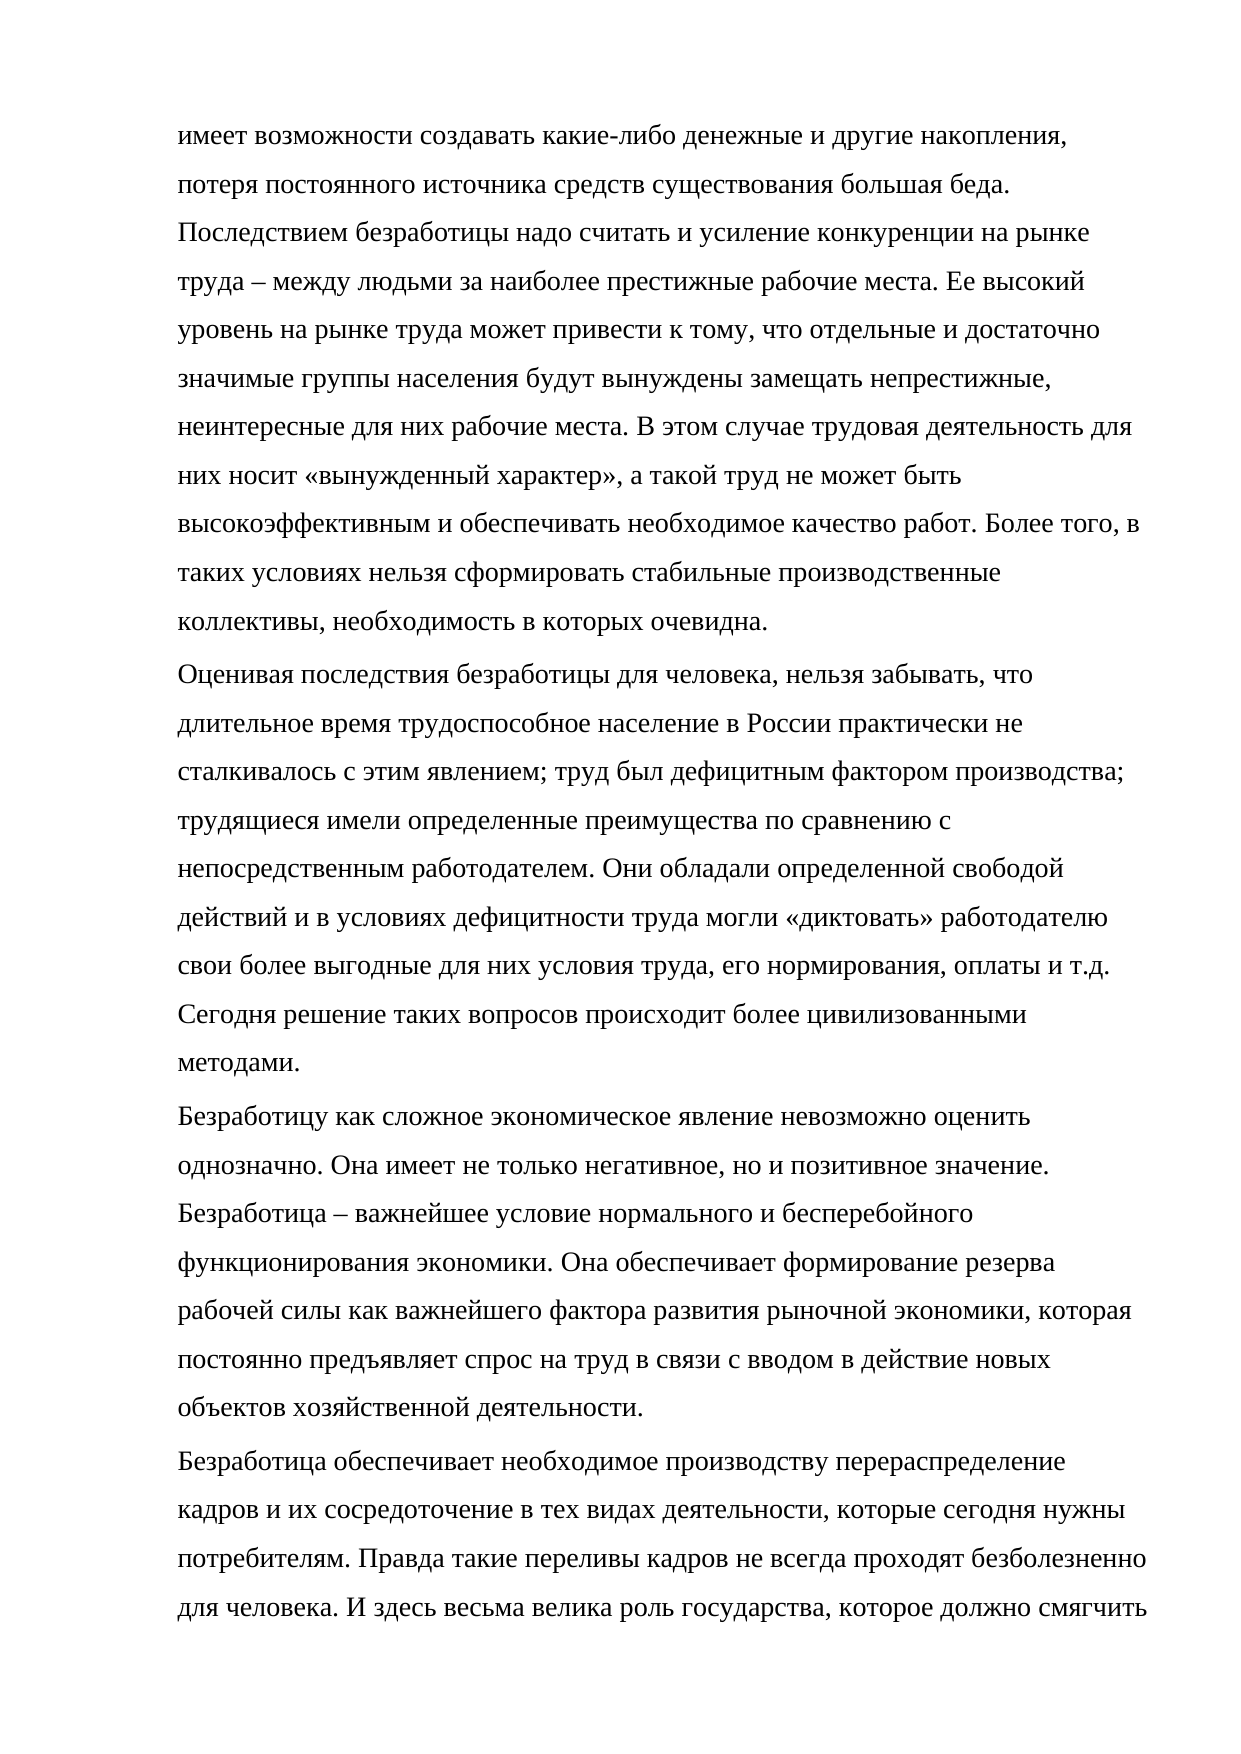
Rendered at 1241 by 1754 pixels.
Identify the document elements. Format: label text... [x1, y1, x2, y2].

text Безработицу как сложное экономическое явление невозможно оценить однозначно. Она имеет не только негативное, но и позитивное значение. Безработица – важнейшее условие нормального и бесперебойного функционирования экономики. Она обеспечивает формирование резерва рабочей силы как важнейшего фактора развития рыночной экономики, которая постоянно предъявляет спрос на труд в связи с вводом в действие новых объектов хозяйственной деятельности. [177, 1099, 1152, 1423]
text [177, 118, 1152, 636]
text Оценивая последствия безработицы для человека, нельзя забывать, что длительное время трудоспособное население в России практически не сталкивалось с этим явлением; труд был дефицитным фактором производства; трудящиеся имели определенные преимущества по сравнению с непосредственным работодателем. Они обладали определенной свободой действий и в условиях дефицитности труда могли «диктовать» работодателю свои более выгодные для них условия труда, его нормирования, оплаты и т.д. Сегодня решение таких вопросов происходит более цивилизованными методами. [177, 657, 1152, 1078]
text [177, 1444, 1152, 1622]
